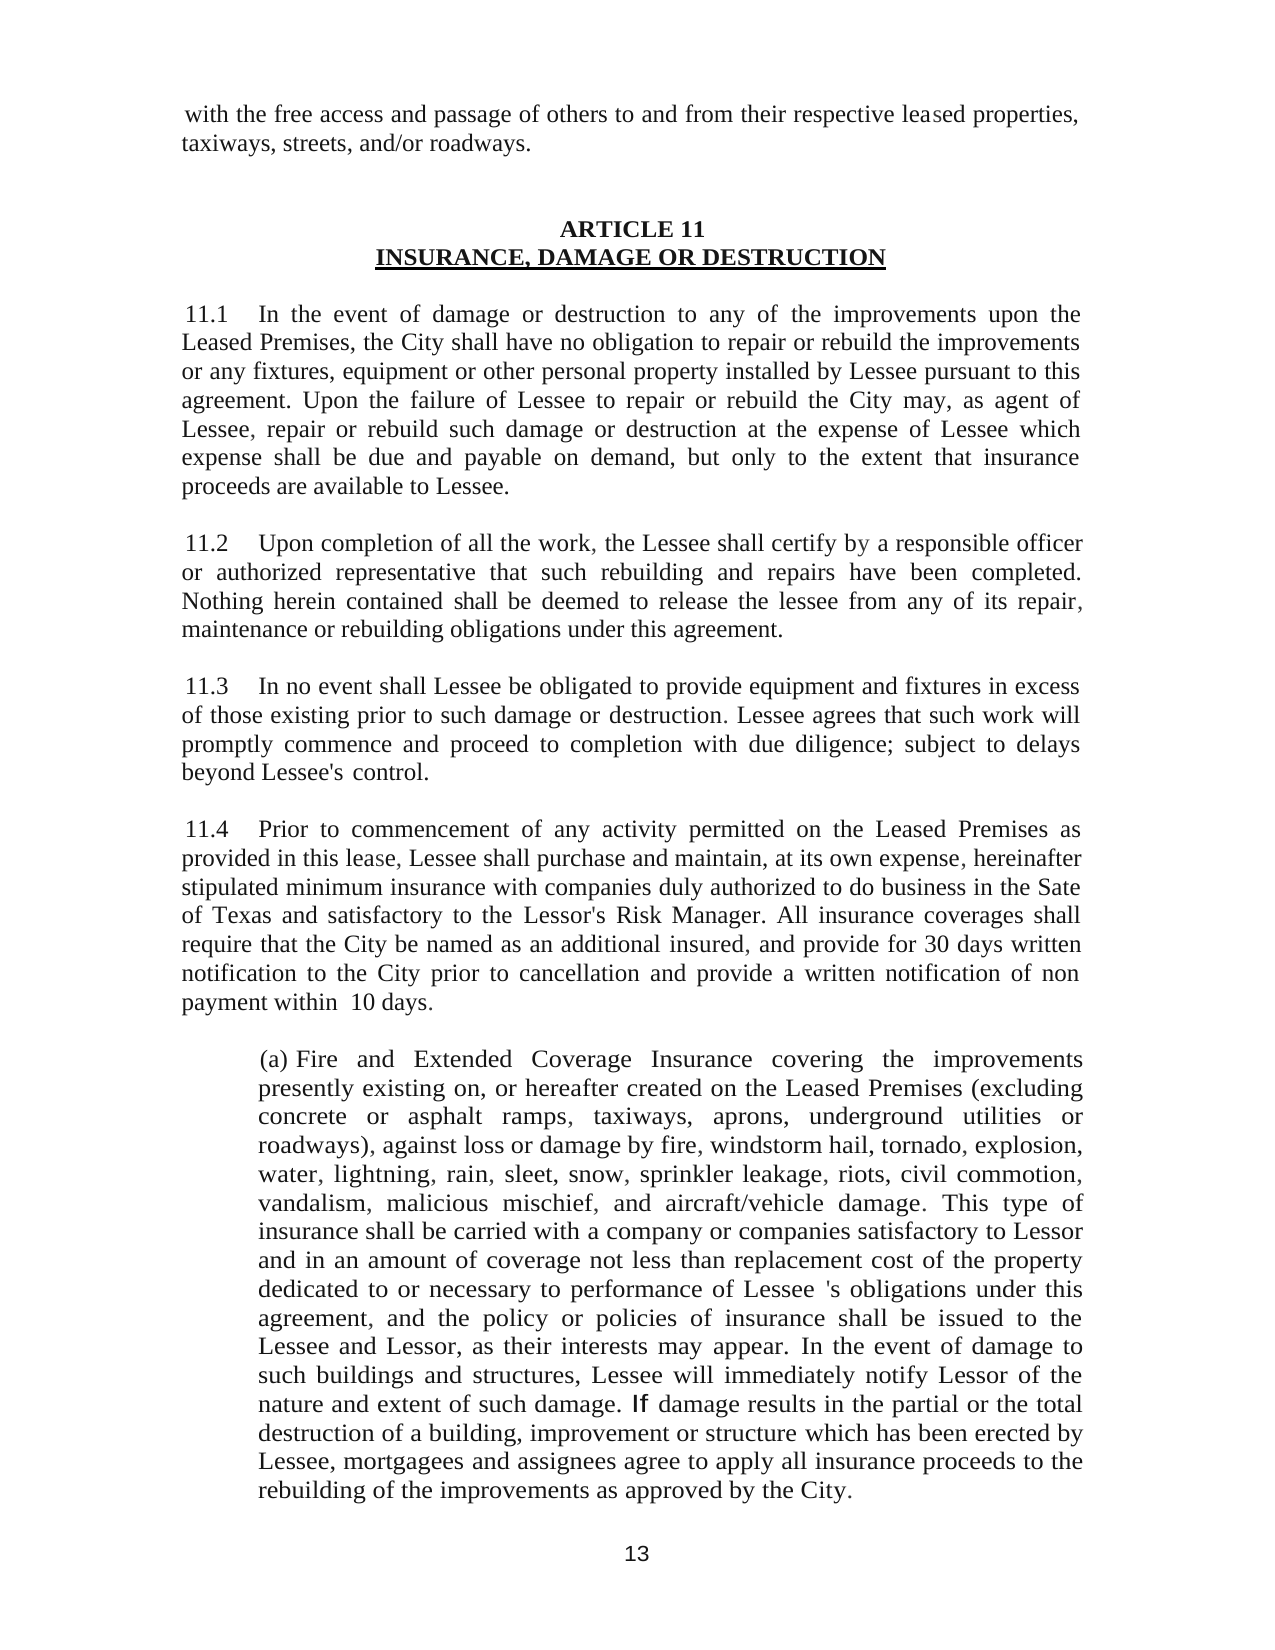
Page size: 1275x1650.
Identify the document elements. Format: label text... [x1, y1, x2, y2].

list Fire and Extended Coverage Insurance covering the improvements presently existing on, or hereafter created on the Leased Premises (excluding concrete or asphalt ramps, taxiways, aprons, underground utilities or roadways), against loss or damage by fire, windstorm hail, tornado, explosion, water, lightning, rain, sleet, snow, sprinkler leakage, riots, civil commotion, vandalism, malicious mischief, and aircraft/vehicle damage. This type of insurance shall be carried with a company or companies satisfactory to Lessor and in an amount of coverage not less than replacement cost of the property dedicated to or necessary to performance of Lessee 's obligations under this agreement, and the policy or policies of insurance shall be issued to the Lessee and Lessor, as their interests may appear. In the event of damage to such buildings and structures, Lessee will immediately notify Lessor of the nature and extent of such damage. If damage results in the partial or the total destruction of a building, improvement or structure which has been erected by Lessee, mortgagees and assignees agree to apply all insurance proceeds to the rebuilding of the improvements as approved by the City. [258, 1044, 1083, 1504]
text with the free access and passage of others to and from their respective leased properties, taxiways, streets, and/or roadways. [181, 99, 1079, 157]
list In no event shall Lessee be obligated to provide equipment and fixtures in excess of those existing prior to such damage or destruction. Lessee agrees that such work will promptly commence and proceed to completion with due diligence; subject to delays beyond Lessee's control. [181, 671, 1081, 786]
text ARTICLE 11 [208, 215, 1057, 242]
text INSURANCE, DAMAGE OR DESTRUCTION [205, 243, 1056, 271]
list In the event of damage or destruction to any of the improvements upon the Leased Premises, the City shall have no obligation to repair or rebuild the improvements or any fixtures, equipment or other personal property installed by Lessee pursuant to this agreement. Upon the failure of Lessee to repair or rebuild the City may, as agent of Lessee, repair or rebuild such damage or destruction at the expense of Lessee which expense shall be due and payable on demand, but only to the extent that insurance proceeds are available to Lessee. [181, 299, 1081, 500]
list Prior to commencement of any activity permitted on the Leased Premises as provided in this lease, Lessee shall purchase and maintain, at its own expense, hereinafter stipulated minimum insurance with companies duly authorized to do business in the Sate of Texas and satisfactory to the Lessor's Risk Manager. All insurance coverages shall require that the City be named as an additional insured, and provide for 30 days written notification to the City prior to cancellation and provide a written notification of non­ payment within 10 days. [181, 814, 1082, 1016]
list Upon completion of all the work, the Lessee shall certify by a responsible officer or authorized representative that such rebuilding and repairs have been completed. Nothing herein contained shall be deemed to release the lessee from any of its repair, maintenance or rebuilding obligations under this agreement. [181, 528, 1083, 643]
